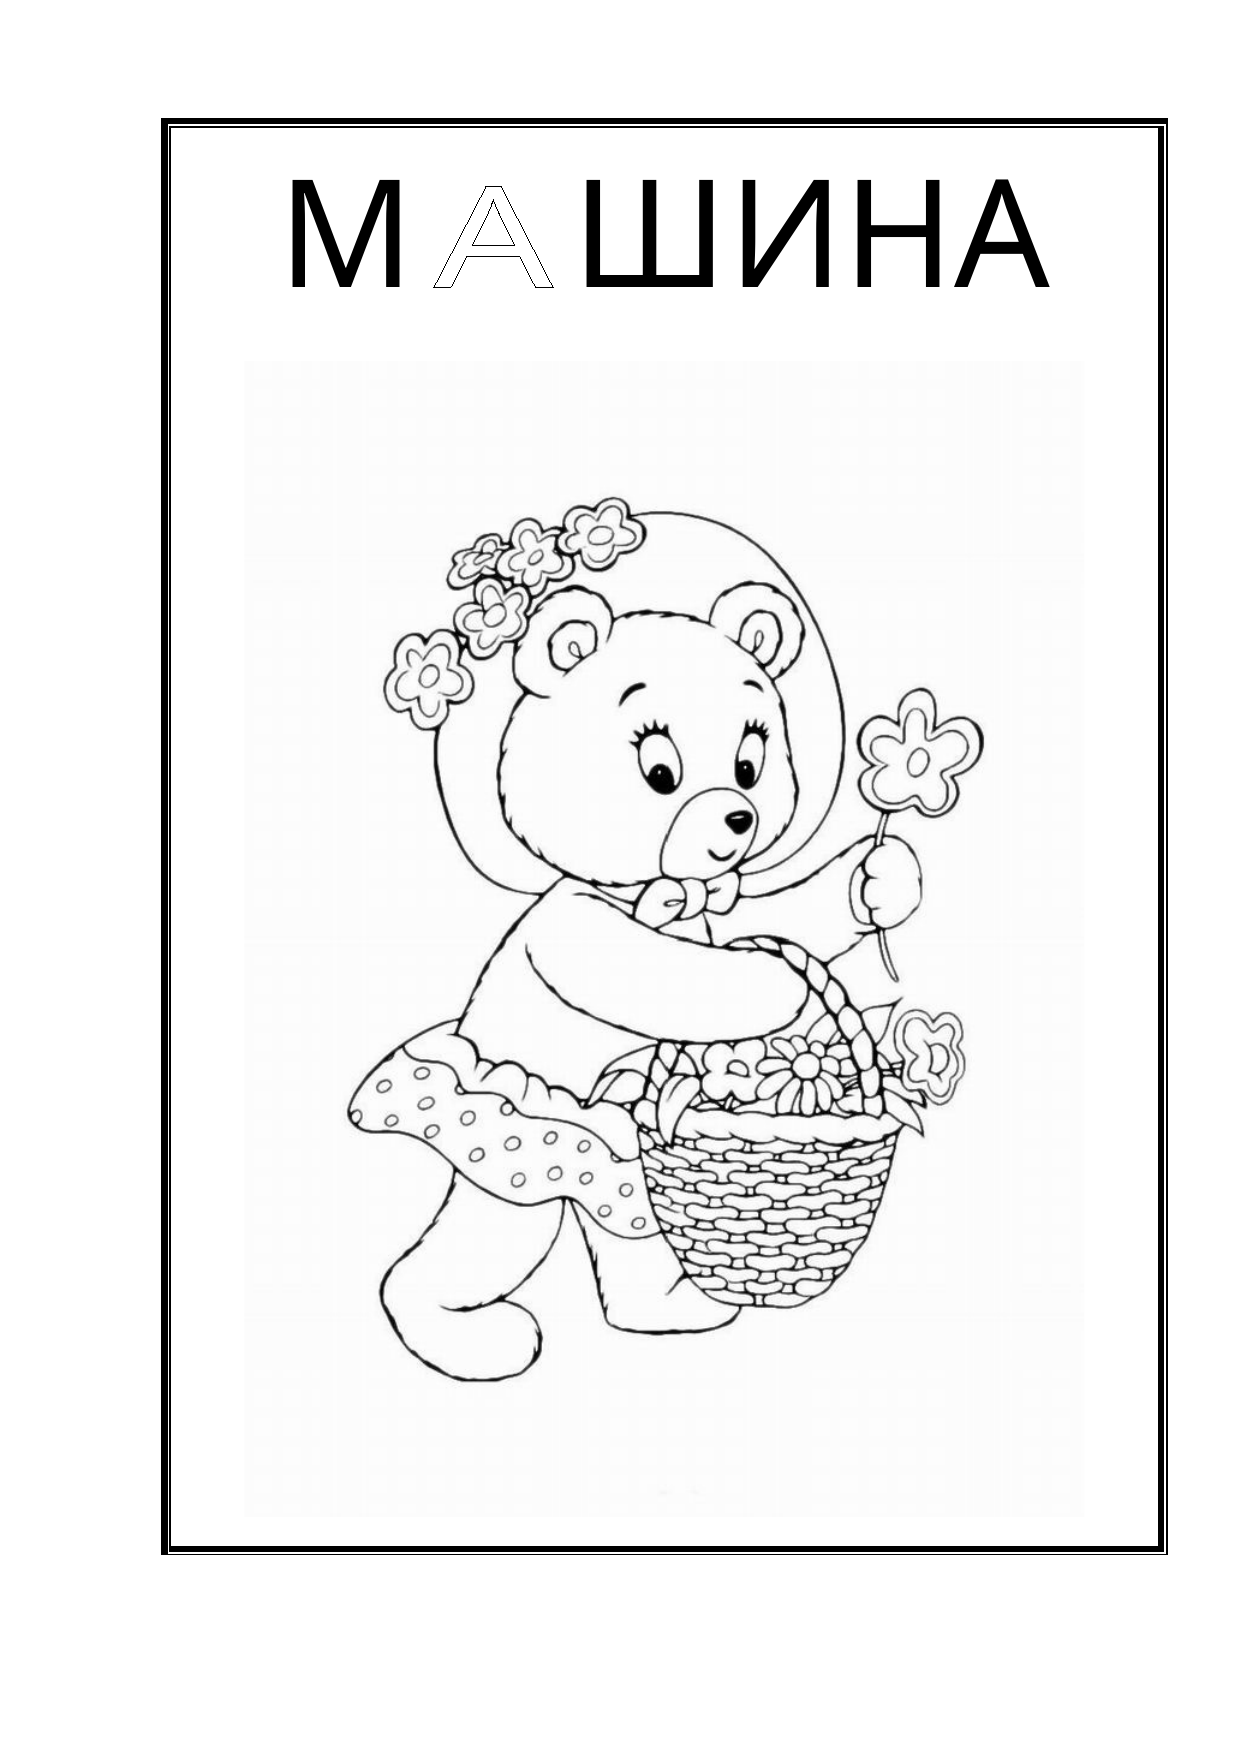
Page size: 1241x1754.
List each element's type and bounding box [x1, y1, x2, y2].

table_header [171, 128, 1158, 1546]
picture [244, 361, 1085, 1517]
